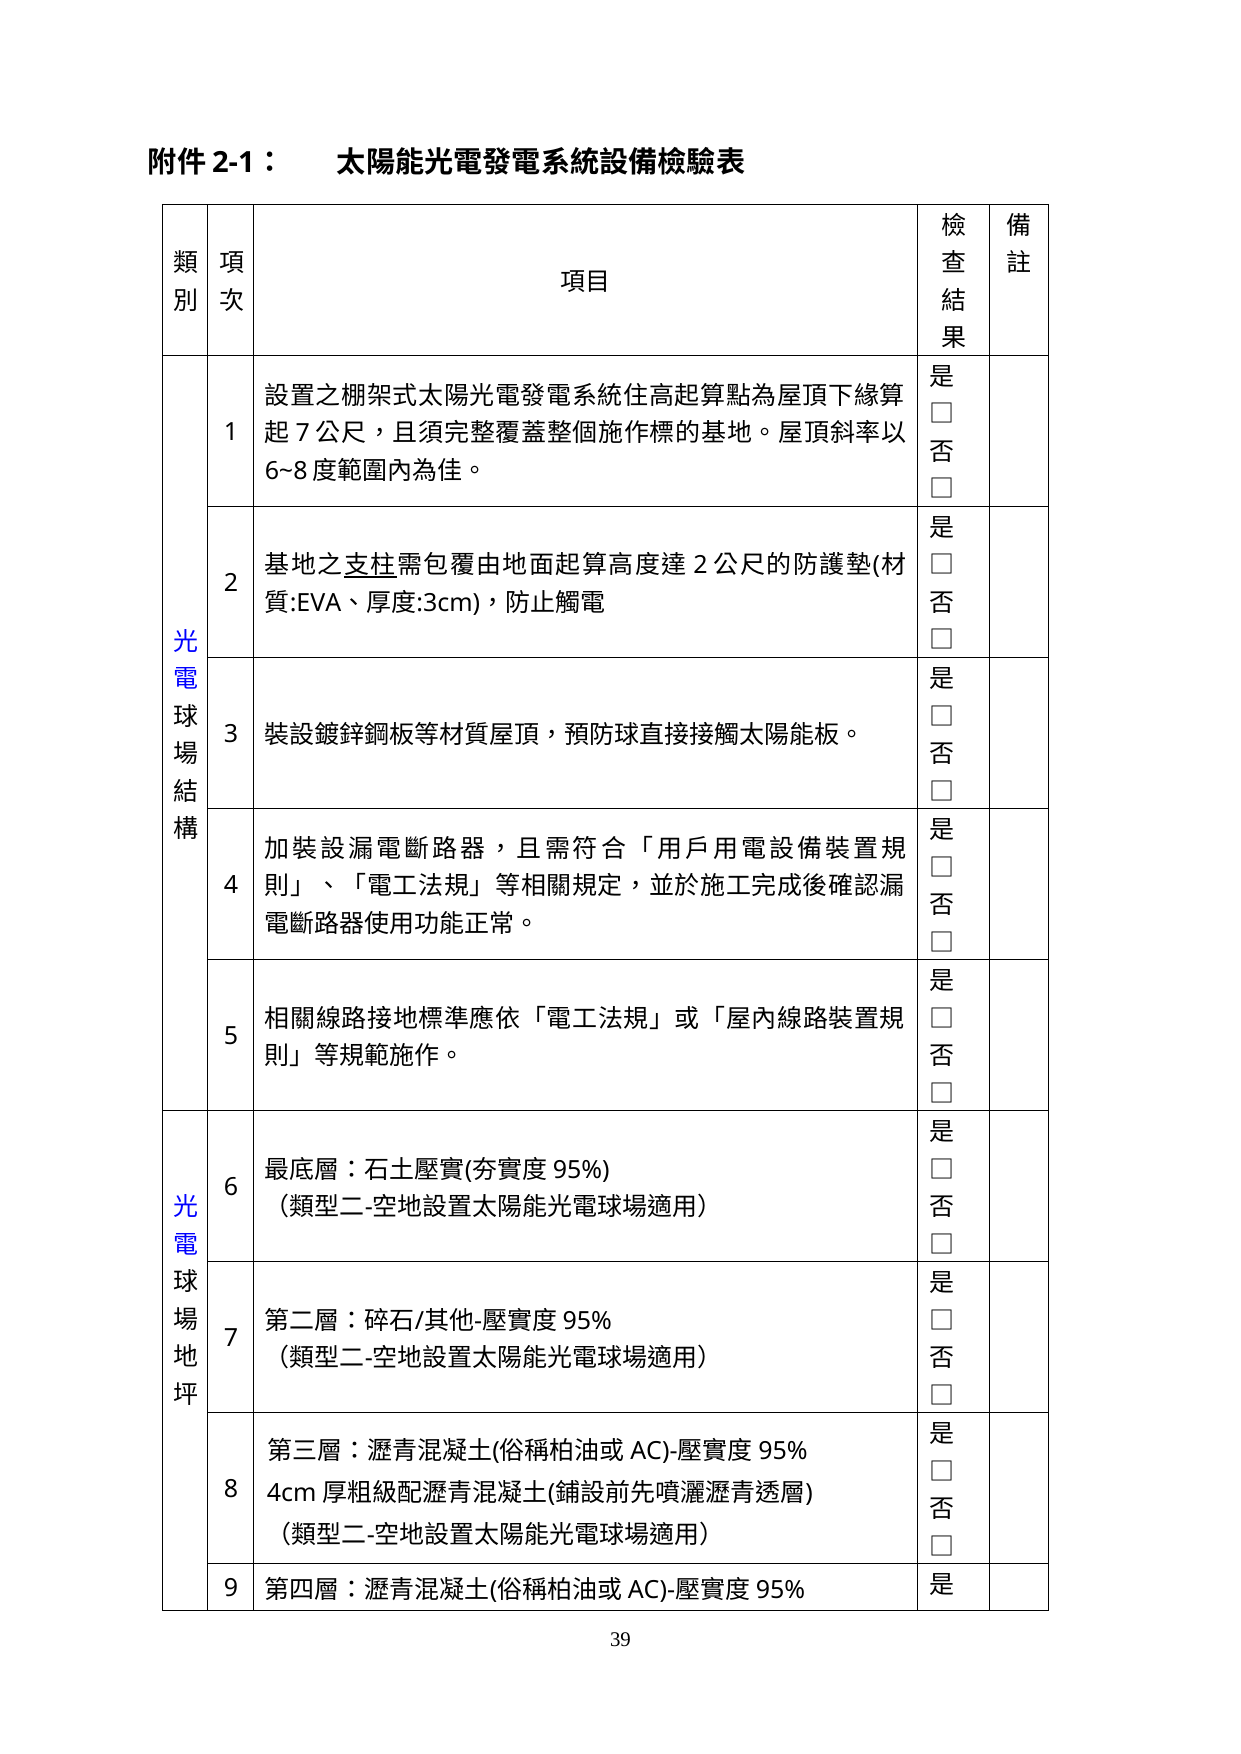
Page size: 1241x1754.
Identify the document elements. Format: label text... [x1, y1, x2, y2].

table_header 項目 [254, 205, 917, 355]
table_cell [990, 658, 1048, 808]
table_cell 是□ 否□ [918, 1262, 989, 1412]
table_cell 1 [208, 356, 253, 506]
table_cell [990, 507, 1048, 657]
text 附件2-1： 太陽能光電發電系統設備檢驗表 [148, 122, 1063, 197]
table_cell 是□ 否□ [918, 507, 989, 657]
table_cell 相關線路接地標準應依「電工法規」或「屋內線路裝置規則」等規範施作。 [254, 960, 917, 1110]
table_cell 是□ 否□ [918, 356, 989, 506]
table_cell 是□ 否□ [918, 658, 989, 808]
table_cell 2 [208, 507, 253, 657]
table_cell [990, 356, 1048, 506]
table_cell 設置之棚架式太陽光電發電系統住高起算點為屋頂下緣算起7公尺，且須完整覆蓋整個施作標的基地。屋頂斜率以6~8度範圍內為佳。 [254, 356, 917, 506]
table_header 備註 [990, 205, 1048, 355]
table_cell 4 [208, 809, 253, 959]
table_cell 是□ 否□ [918, 1413, 989, 1563]
table_cell 3 [208, 658, 253, 808]
table_cell 最底層：石土壓實(夯實度 95%) （類型二-空地設置太陽能光電球場適用） [254, 1111, 917, 1261]
table_cell 光電球場地坪 [163, 1111, 207, 1610]
table_cell 是□ 否□ [918, 1111, 989, 1261]
table_cell 是□ 否□ [918, 809, 989, 959]
table_cell 基地之支柱需包覆由地面起算高度達2公尺的防護墊(材質:EVA、厚度:3cm)，防止觸電 [254, 507, 917, 657]
table_cell 5 [208, 960, 253, 1110]
table_cell 9 [208, 1564, 253, 1610]
table_cell [990, 1564, 1048, 1610]
table_cell [990, 809, 1048, 959]
table_cell 光電球場結構 [163, 356, 207, 1110]
table_cell 裝設鍍鋅鋼板等材質屋頂，預防球直接接觸太陽能板。 [254, 658, 917, 808]
table_cell [990, 1262, 1048, 1412]
table_cell 7 [208, 1262, 253, 1412]
table_cell [990, 1413, 1048, 1563]
table_header 類別 [163, 205, 207, 355]
table_cell 8 [208, 1413, 253, 1563]
table_cell 是□ 否□ [918, 1564, 989, 1610]
table_cell [990, 960, 1048, 1110]
table_cell 是□ 否□ [918, 960, 989, 1110]
table_header 檢查 結果 [918, 205, 989, 355]
table_cell [990, 1111, 1048, 1261]
table_cell 第二層：碎石/其他-壓實度 95% （類型二-空地設置太陽能光電球場適用） [254, 1262, 917, 1412]
table_cell 6 [208, 1111, 253, 1261]
table_header 項次 [208, 205, 253, 355]
table_cell 第三層：瀝青混凝土(俗稱柏油或 AC)-壓實度 95% 4cm 厚粗級配瀝青混凝土(鋪設前先噴灑瀝青透層) （類型二-空地設置太陽能光電球場適用） [254, 1413, 917, 1563]
table_cell 加裝設漏電斷路器，且需符合「用戶用電設備裝置規則」、「電工法規」等相關規定，並於施工完成後確認漏電斷路器使用功能正常。 [254, 809, 917, 959]
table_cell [254, 1564, 917, 1610]
